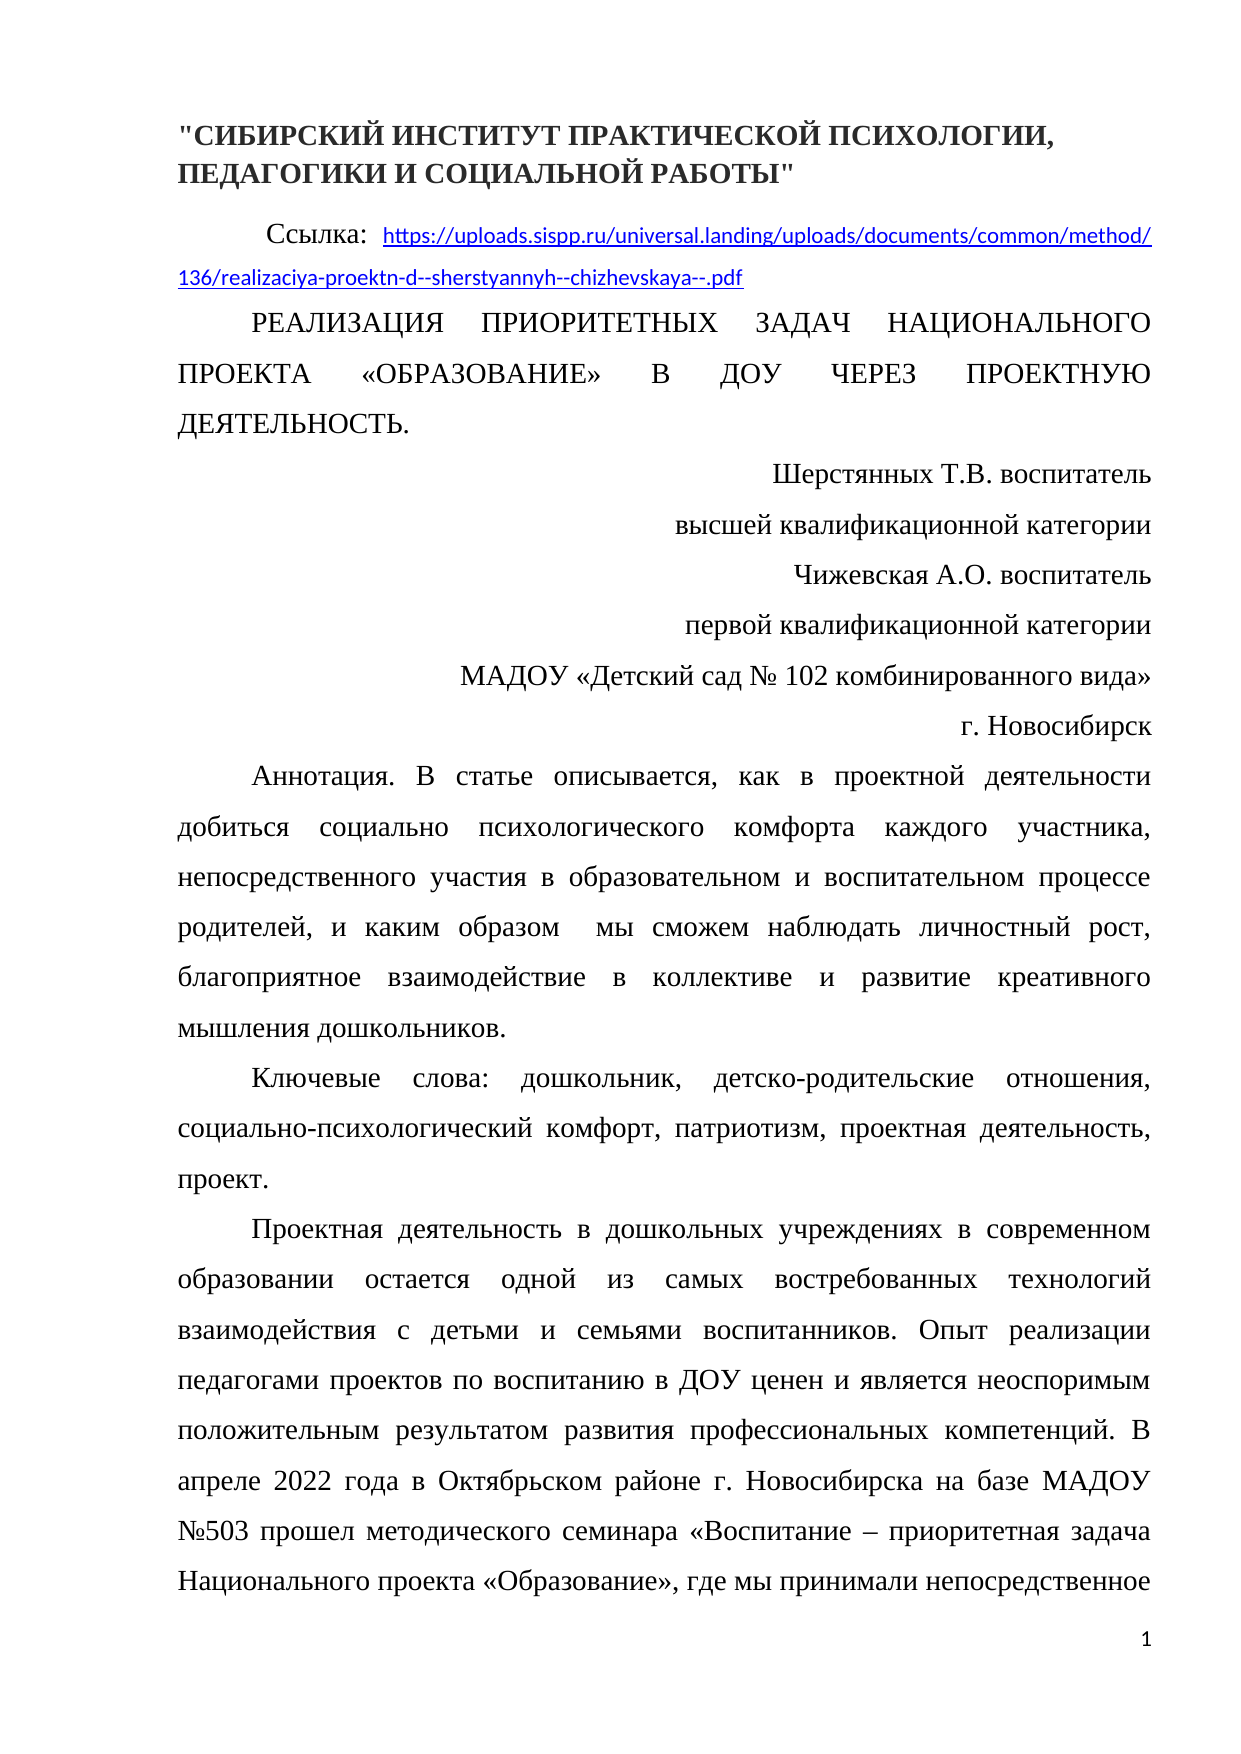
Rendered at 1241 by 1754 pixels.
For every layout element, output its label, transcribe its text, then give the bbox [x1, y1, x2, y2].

text МАДОУ «Детский сад № 102 комбинированного вида» [177, 658, 1152, 691]
text высшей квалификационной категории [177, 507, 1152, 540]
text Чижевская А.О. воспитатель [177, 557, 1152, 591]
text Ссылка: https://uploads.sispp.ru/universal.landing/uploads/documents/common/method/136/realizaciya-proektn-d--sherstyannyh--chizhevskaya--.pdf [177, 216, 1152, 292]
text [177, 1211, 1152, 1597]
text первой квалификационной категории [177, 607, 1152, 641]
text г. Новосибирск [177, 708, 1152, 742]
text Аннотация. В статье описывается, как в проектной деятельности добиться социально психологического комфорта каждого участника, непосредственного участия в образовательном и воспитательном процессе родителей, и каким образом мы сможем наблюдать личностный рост, благоприятное взаимодействие в коллективе и развитие креативного мышления дошкольников. [177, 758, 1152, 1043]
text Ключевые слова: дошкольник, детско-родительские отношения, социально-психологический комфорт, патриотизм, проектная деятельность, проект. [177, 1060, 1152, 1194]
text РЕАЛИЗАЦИЯ ПРИОРИТЕТНЫХ ЗАДАЧ НАЦИОНАЛЬНОГО ПРОЕКТА «ОБРАЗОВАНИЕ» В ДОУ ЧЕРЕЗ ПРОЕКТНУЮ ДЕЯТЕЛЬНОСТЬ. [177, 306, 1152, 440]
text Шерстянных Т.В. воспитатель [177, 456, 1152, 490]
text "СИБИРСКИЙ ИНСТИТУТ ПРАКТИЧЕСКОЙ ПСИХОЛОГИИ, ПЕДАГОГИКИ И СОЦИАЛЬНОЙ РАБОТЫ" [177, 118, 1152, 190]
